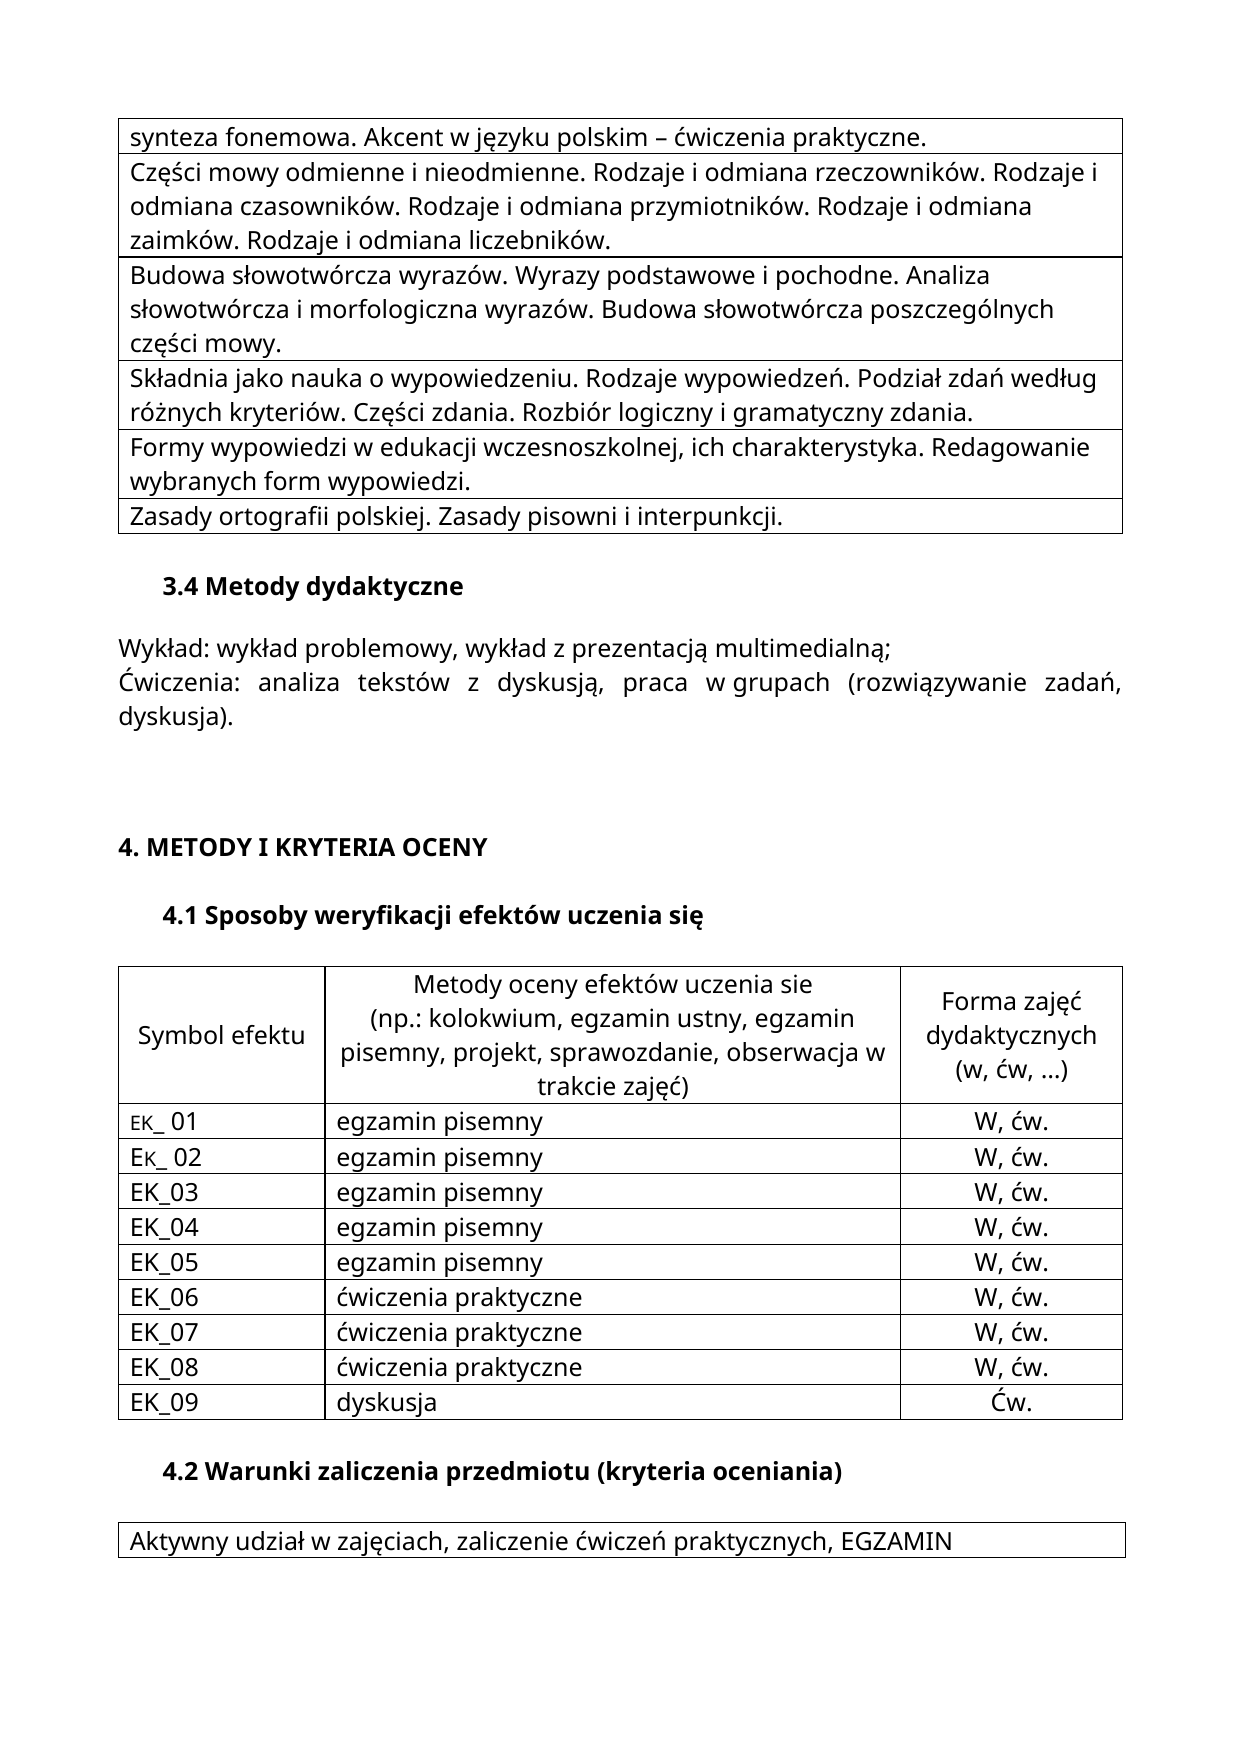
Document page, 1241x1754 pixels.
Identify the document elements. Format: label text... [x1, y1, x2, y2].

table_cell egzamin pisemny [326, 1209, 900, 1243]
table_cell Składnia jako nauka o wypowiedzeniu. Rodzaje wypowiedzeń. Podział zdań według różnych kryteriów. Części zdania. Rozbiór logiczny i gramatyczny zdania. [119, 361, 1122, 429]
table_header Symbol efektu [119, 967, 324, 1103]
text Wykład: wykład problemowy, wykład z prezentacją multimedialną; [118, 631, 1122, 665]
table_cell Ek_ 02 [119, 1139, 324, 1173]
table_cell W, ćw. [901, 1315, 1122, 1349]
table_cell Formy wypowiedzi w edukacji wczesnoszkolnej, ich charakterystyka. Redagowanie wybranych form wypowiedzi. [119, 430, 1122, 498]
table_header Metody oceny efektów uczenia sie (np.: kolokwium, egzamin ustny, egzamin pisemny, projekt, sprawozdanie, obserwacja w trakcie zajęć) [326, 967, 900, 1103]
table_cell Budowa słowotwórcza wyrazów. Wyrazy podstawowe i pochodne. Analiza słowotwórcza i morfologiczna wyrazów. Budowa słowotwórcza poszczególnych części mowy. [119, 258, 1122, 360]
table_header Aktywny udział w zajęciach, zaliczenie ćwiczeń praktycznych, EGZAMIN [119, 1523, 1125, 1557]
table_cell EK_07 [119, 1315, 324, 1349]
table_cell egzamin pisemny [326, 1139, 900, 1173]
table_cell W, ćw. [901, 1209, 1122, 1243]
table_cell W, ćw. [901, 1280, 1122, 1314]
table_header Forma zajęć dydaktycznych (w, ćw, …) [901, 967, 1122, 1103]
text 4.2 Warunki zaliczenia przedmiotu (kryteria oceniania) [162, 1454, 1122, 1488]
table_cell W, ćw. [901, 1139, 1122, 1173]
table_cell Ćw. [901, 1385, 1122, 1419]
table_cell Zasady ortografii polskiej. Zasady pisowni i interpunkcji. [119, 499, 1122, 533]
table_cell egzamin pisemny [326, 1104, 900, 1138]
table_cell egzamin pisemny [326, 1245, 900, 1278]
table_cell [119, 119, 1122, 153]
table_cell ćwiczenia praktyczne [326, 1280, 900, 1314]
table_cell EK_06 [119, 1280, 324, 1314]
table_cell Części mowy odmienne i nieodmienne. Rodzaje i odmiana rzeczowników. Rodzaje i odmiana czasowników. Rodzaje i odmiana przymiotników. Rodzaje i odmiana zaimków. Rodzaje i odmiana liczebników. [119, 154, 1122, 256]
text 4. METODY I KRYTERIA OCENY [118, 829, 1122, 863]
table_cell EK_05 [119, 1245, 324, 1278]
table_cell EK_03 [119, 1174, 324, 1208]
table_cell ek_ 01 [119, 1104, 324, 1138]
table_cell ćwiczenia praktyczne [326, 1350, 900, 1384]
table_cell EK_08 [119, 1350, 324, 1384]
text 3.4 Metody dydaktyczne [162, 568, 1122, 602]
table_cell W, ćw. [901, 1104, 1122, 1138]
table_cell ćwiczenia praktyczne [326, 1315, 900, 1349]
text Ćwiczenia: analiza tekstów z dyskusją, praca w grupach (rozwiązywanie zadań, dyskusja). [118, 665, 1122, 733]
table_cell W, ćw. [901, 1350, 1122, 1384]
table_cell W, ćw. [901, 1245, 1122, 1278]
table_cell EK_09 [119, 1385, 324, 1419]
table_cell W, ćw. [901, 1174, 1122, 1208]
table_cell egzamin pisemny [326, 1174, 900, 1208]
text 4.1 Sposoby weryfikacji efektów uczenia się [162, 898, 1122, 932]
table_cell dyskusja [326, 1385, 900, 1419]
table_cell EK_04 [119, 1209, 324, 1243]
